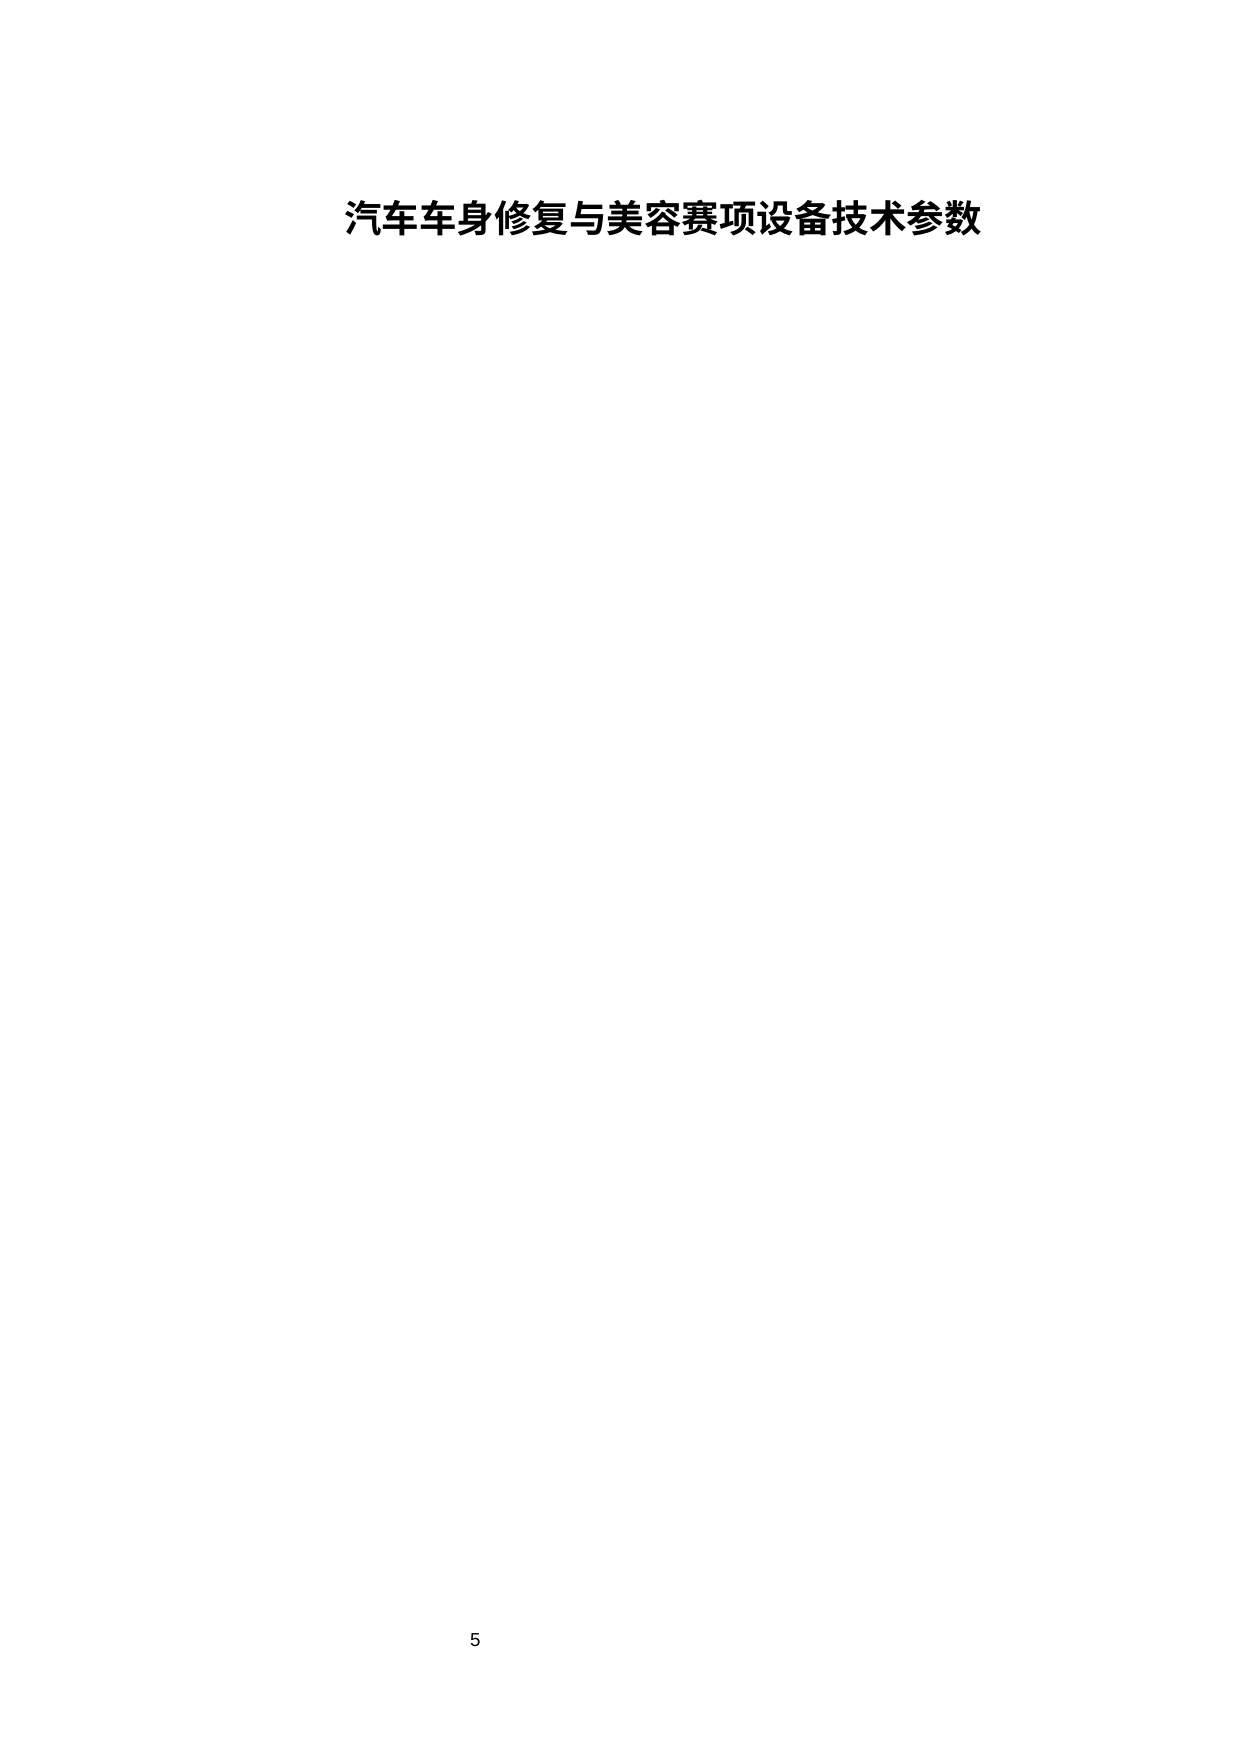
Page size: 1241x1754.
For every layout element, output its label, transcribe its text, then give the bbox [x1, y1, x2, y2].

text 汽车车身修复与美容赛项设备技术参数 [118, 186, 1122, 244]
